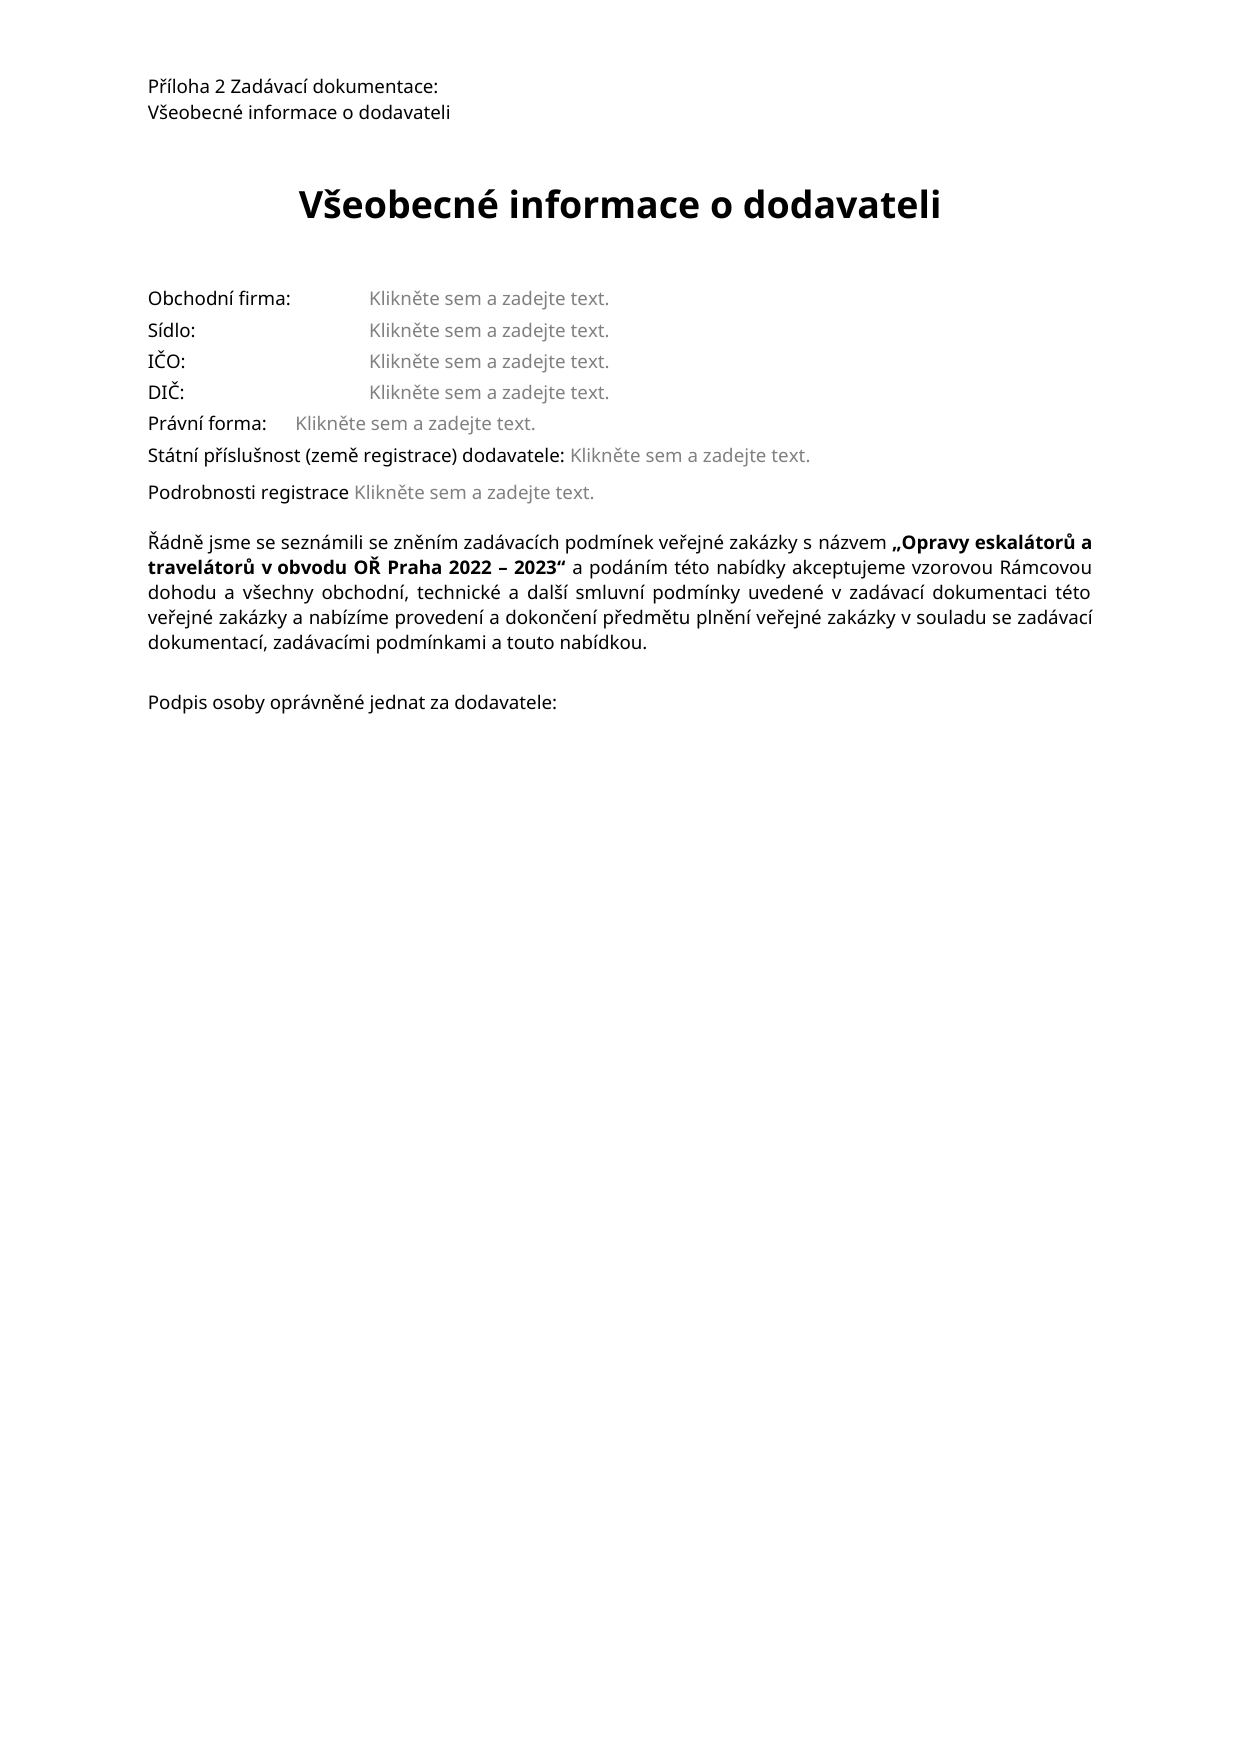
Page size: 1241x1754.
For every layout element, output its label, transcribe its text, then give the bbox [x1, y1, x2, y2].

text Státní příslušnost (země registrace) dodavatele: [148, 442, 1093, 467]
text Podpis osoby oprávněné jednat za dodavatele: [148, 689, 1093, 715]
text Sídlo: [148, 317, 1093, 342]
text Právní forma: [148, 411, 1093, 436]
text IČO: [148, 348, 1093, 373]
text Řádně jsme se seznámili se zněním zadávacích podmínek veřejné zakázky s názvem „Opravy eskalátorů a travelátorů v obvodu OŘ Praha 2022 – 2023“ a podáním této nabídky akceptujeme vzorovou Rámcovou dohodu a všechny obchodní, technické a další smluvní podmínky uvedené v zadávací dokumentaci této veřejné zakázky a nabízíme provedení a dokončení předmětu plnění veřejné zakázky v souladu se zadávací dokumentací, zadávacími podmínkami a touto nabídkou. [148, 529, 1093, 654]
text DIČ: [148, 379, 1093, 404]
text Obchodní firma: [148, 286, 1093, 311]
text Podrobnosti registrace [148, 479, 1093, 504]
title Všeobecné informace o dodavateli [148, 178, 1093, 229]
